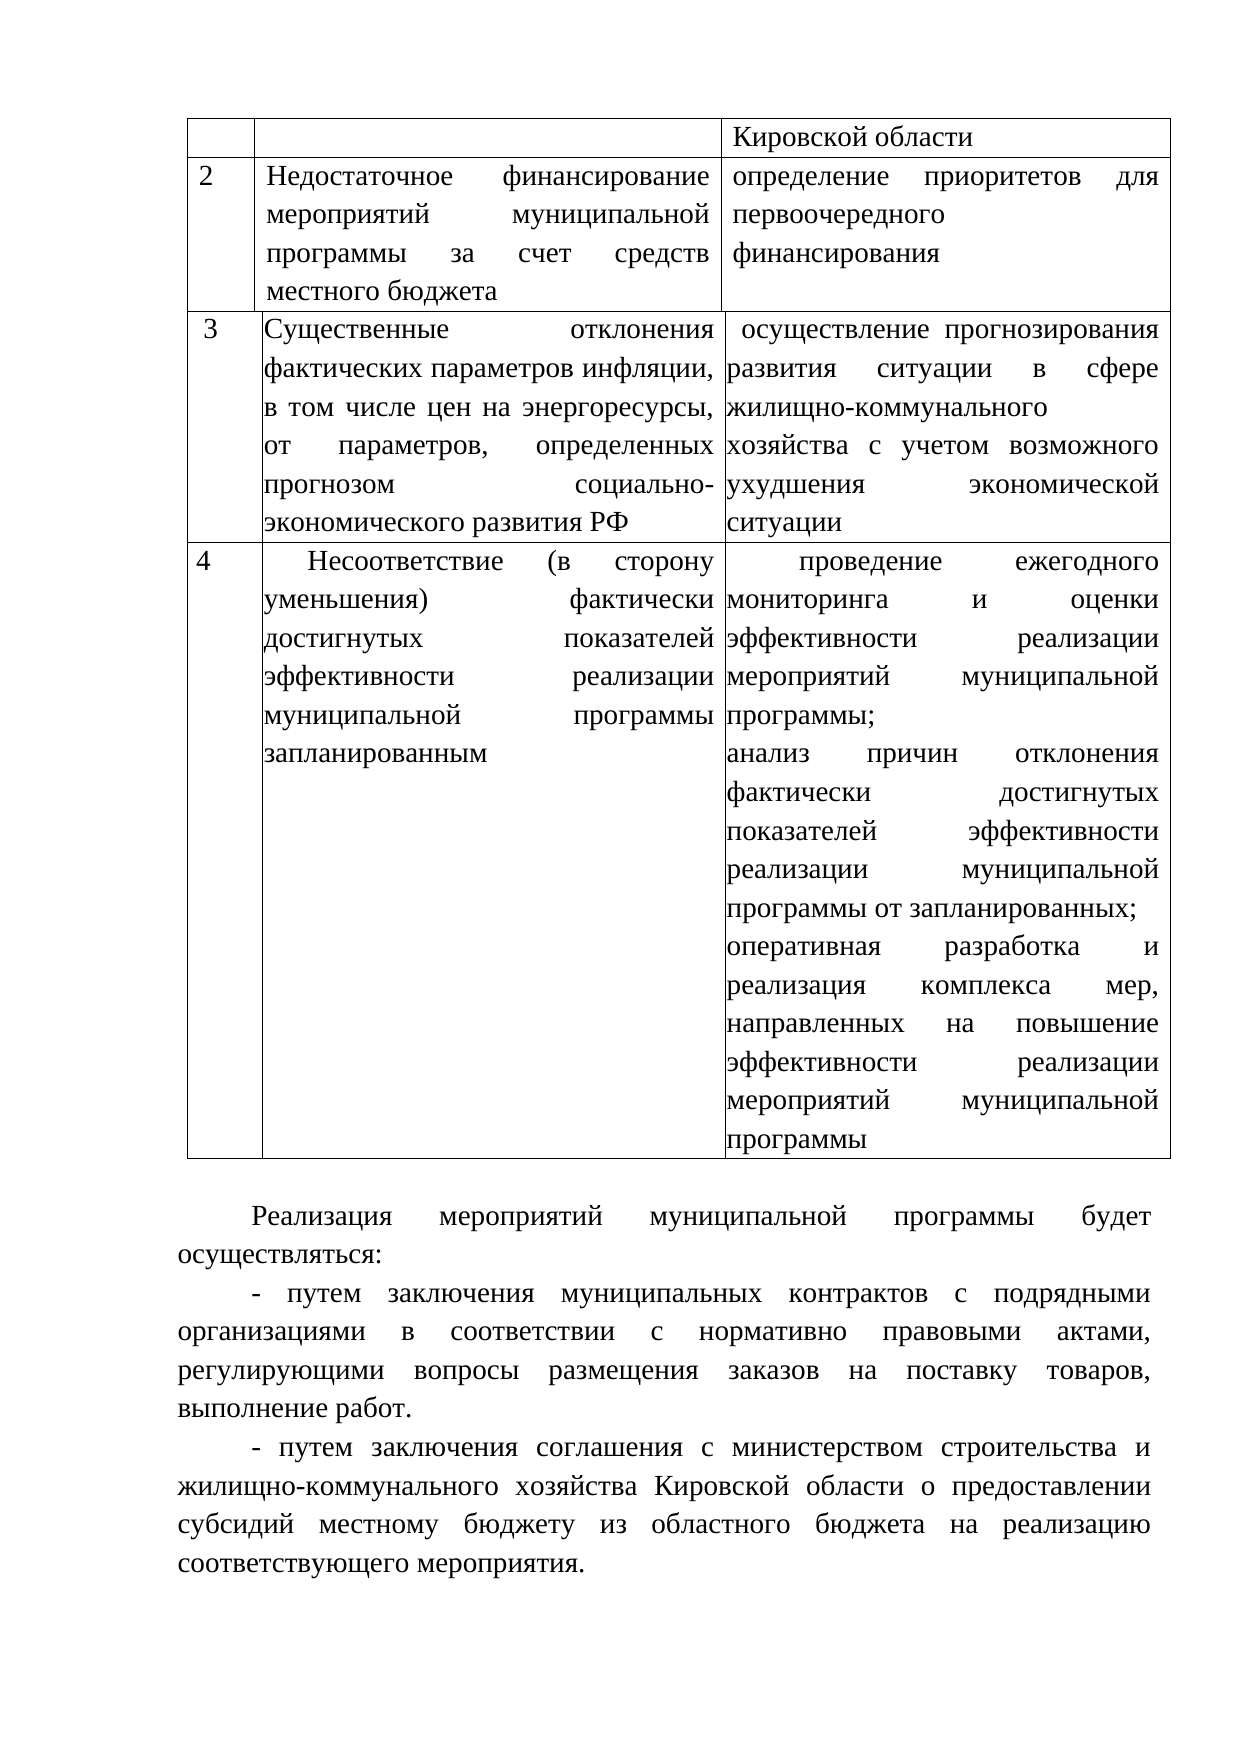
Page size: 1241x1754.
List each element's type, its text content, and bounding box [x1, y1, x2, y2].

table_cell проведение ежегодного мониторинга и оценки эффективности реализации мероприятий муниципальной программы; анализ причин отклонения фактически достигнутых показателей эффективности реализации муниципальной программы от запланированных; оперативная разработка и реализация комплекса мер, направленных на повышение эффективности реализации мероприятий муниципальной программы [726, 543, 1170, 1158]
text Реализация мероприятий муниципальной программы будет осуществляться: [177, 1198, 1152, 1270]
table_cell 4 [188, 543, 262, 1158]
table_cell 3 [188, 312, 262, 542]
table_cell Недостаточное финансирование мероприятий муниципальной программы за счет средств местного бюджета [255, 158, 721, 311]
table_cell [722, 119, 1170, 157]
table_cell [255, 119, 721, 157]
table_cell определение приоритетов для первоочередного финансирования [722, 158, 1170, 311]
table_cell Несоответствие (в сторону уменьшения) фактически достигнутых показателей эффективности реализации муниципальной программы запланированным [263, 543, 725, 1158]
table_cell 2 [188, 158, 254, 311]
text - путем заключения муниципальных контрактов с подрядными организациями в соответствии с нормативно правовыми актами, регулирующими вопросы размещения заказов на поставку товаров, выполнение работ. [177, 1275, 1152, 1424]
table_cell Существенные отклонения фактических параметров инфляции, в том числе цен на энергоресурсы, от параметров, определенных прогнозом социально-экономического развития РФ [263, 312, 725, 542]
table_cell 1 [188, 119, 254, 157]
table_cell осуществление прогнозирования развития ситуации в сфере жилищно-коммунального хозяйства с учетом возможного ухудшения экономической ситуации [726, 312, 1170, 542]
text - путем заключения соглашения с министерством строительства и жилищно-коммунального хозяйства Кировской области о предоставлении субсидий местному бюджету из областного бюджета на реализацию соответствующего мероприятия. [177, 1429, 1152, 1578]
